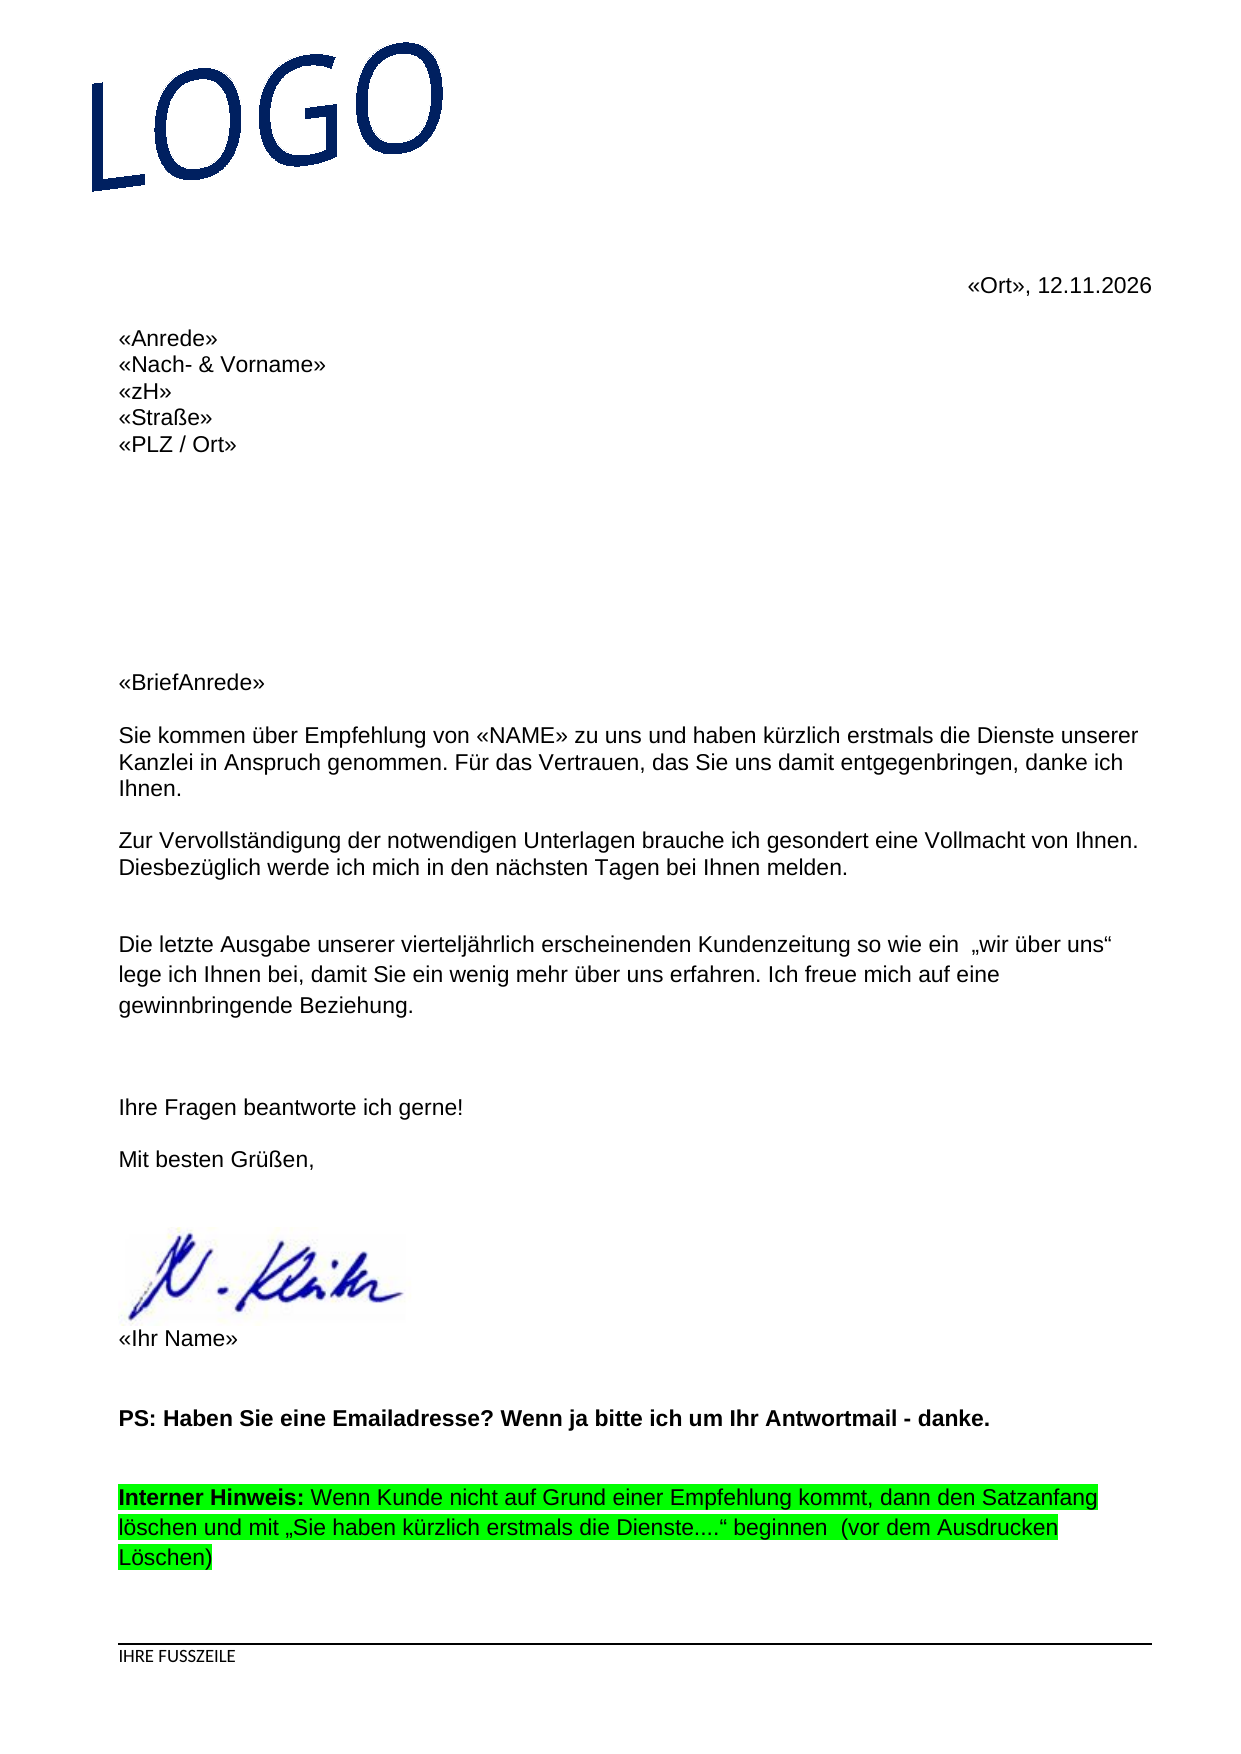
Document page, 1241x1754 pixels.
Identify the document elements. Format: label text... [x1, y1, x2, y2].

text «Straße» [118, 404, 1152, 431]
text Ihre Fragen beantworte ich gerne! [118, 1094, 1152, 1120]
text Mit besten Grüßen, [118, 1146, 1152, 1173]
text «PLZ / Ort» [118, 431, 1152, 457]
text «zH» [118, 378, 1152, 404]
text «Anrede» [118, 325, 1152, 351]
text Zur Vervollständigung der notwendigen Unterlagen brauche ich gesondert eine Vollmacht von Ihnen. Diesbezüglich werde ich mich in den nächsten Tagen bei Ihnen melden. [118, 827, 1152, 880]
text Sie kommen über Empfehlung von «NAME» zu uns und haben kürzlich erstmals die Dienste unserer Kanzlei in Anspruch genommen. Für das Vertrauen, das Sie uns damit entgegenbringen, danke ich Ihnen. [118, 722, 1152, 801]
text «Nach- & Vorname» [118, 351, 1152, 378]
text «BriefAnrede» [118, 669, 1152, 696]
text «Ort», 17.11.2014 [74, 272, 1152, 299]
text «Ihr Name» [118, 1227, 1167, 1352]
text Die letzte Ausgabe unserer vierteljährlich erscheinenden Kundenzeitung so wie ein „wir über uns“ lege ich Ihnen bei, damit Sie ein wenig mehr über uns erfahren. Ich freue mich auf eine gewinnbringende Beziehung. [118, 931, 1152, 1018]
text Interner Hinweis: Wenn Kunde nicht auf Grund einer Empfehlung kommt, dann den Satzanfang löschen und mit „Sie haben kürzlich erstmals die Dienste....“ beginnen (vor dem Ausdrucken Löschen) [118, 1483, 1152, 1570]
text PS: Haben Sie eine Emailadresse? Wenn ja bitte ich um Ihr Antwortmail - danke. [118, 1352, 1167, 1431]
